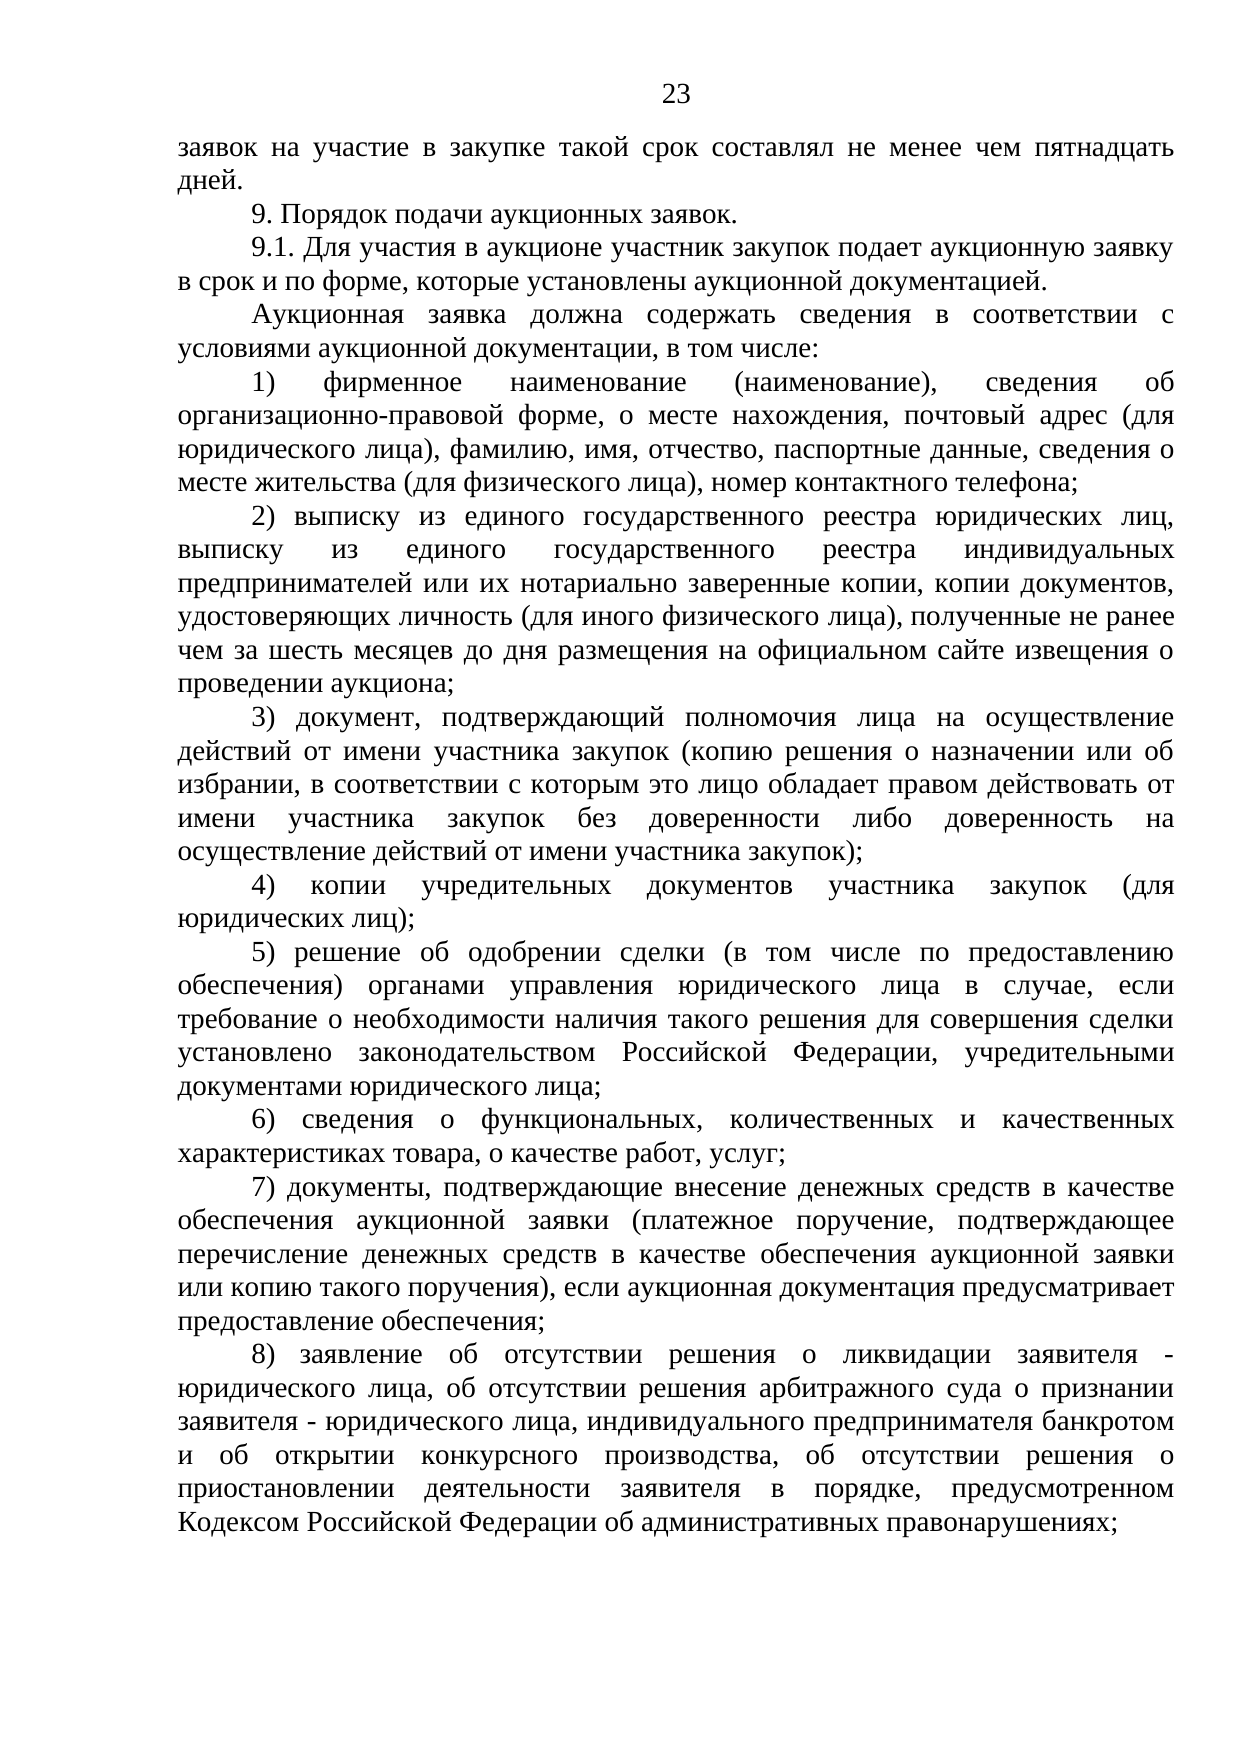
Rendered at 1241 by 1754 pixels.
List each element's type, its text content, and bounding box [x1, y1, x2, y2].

text 8) заявление об отсутствии решения о ликвидации заявителя - юридического лица, об отсутствии решения арбитражного суда о признании заявителя - юридического лица, индивидуального предпринимателя банкротом и об открытии конкурсного производства, об отсутствии решения о приостановлении деятельности заявителя в порядке, предусмотренном Кодексом Российской Федерации об административных правонарушениях; [177, 1336, 1175, 1538]
text 3) документ, подтверждающий полномочия лица на осуществление действий от имени участника закупок (копию решения о назначении или об избрании, в соответствии с которым это лицо обладает правом действовать от имени участника закупок без доверенности либо доверенность на осуществление действий от имени участника закупок); [177, 699, 1175, 867]
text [177, 129, 1175, 196]
text 2) выписку из единого государственного реестра юридических лиц, выписку из единого государственного реестра индивидуальных предпринимателей или их нотариально заверенные копии, копии документов, удостоверяющих личность (для иного физического лица), полученные не ранее чем за шесть месяцев до дня размещения на официальном сайте извещения о проведении аукциона; [177, 498, 1175, 699]
text 1) фирменное наименование (наименование), сведения об организационно-правовой форме, о месте нахождения, почтовый адрес (для юридического лица), фамилию, имя, отчество, паспортные данные, сведения о месте жительства (для физического лица), номер контактного телефона; [177, 364, 1175, 498]
text Аукционная заявка должна содержать сведения в соответствии с условиями аукционной документации, в том числе: [177, 297, 1175, 364]
text 9. Порядок подачи аукционных заявок. [177, 196, 1175, 229]
text 4) копии учредительных документов участника закупок (для юридических лиц); [177, 867, 1175, 934]
text 7) документы, подтверждающие внесение денежных средств в качестве обеспечения аукционной заявки (платежное поручение, подтверждающее перечисление денежных средств в качестве обеспечения аукционной заявки или копию такого поручения), если аукционная документация предусматривает предоставление обеспечения; [177, 1169, 1175, 1336]
text 5) решение об одобрении сделки (в том числе по предоставлению обеспечения) органами управления юридического лица в случае, если требование о необходимости наличия такого решения для совершения сделки установлено законодательством Российской Федерации, учредительными документами юридического лица; [177, 934, 1175, 1102]
text 6) сведения о функциональных, количественных и качественных характеристиках товара, о качестве работ, услуг; [177, 1102, 1175, 1169]
text 9.1. Для участия в аукционе участник закупок подает аукционную заявку в срок и по форме, которые установлены аукционной документацией. [177, 229, 1175, 297]
